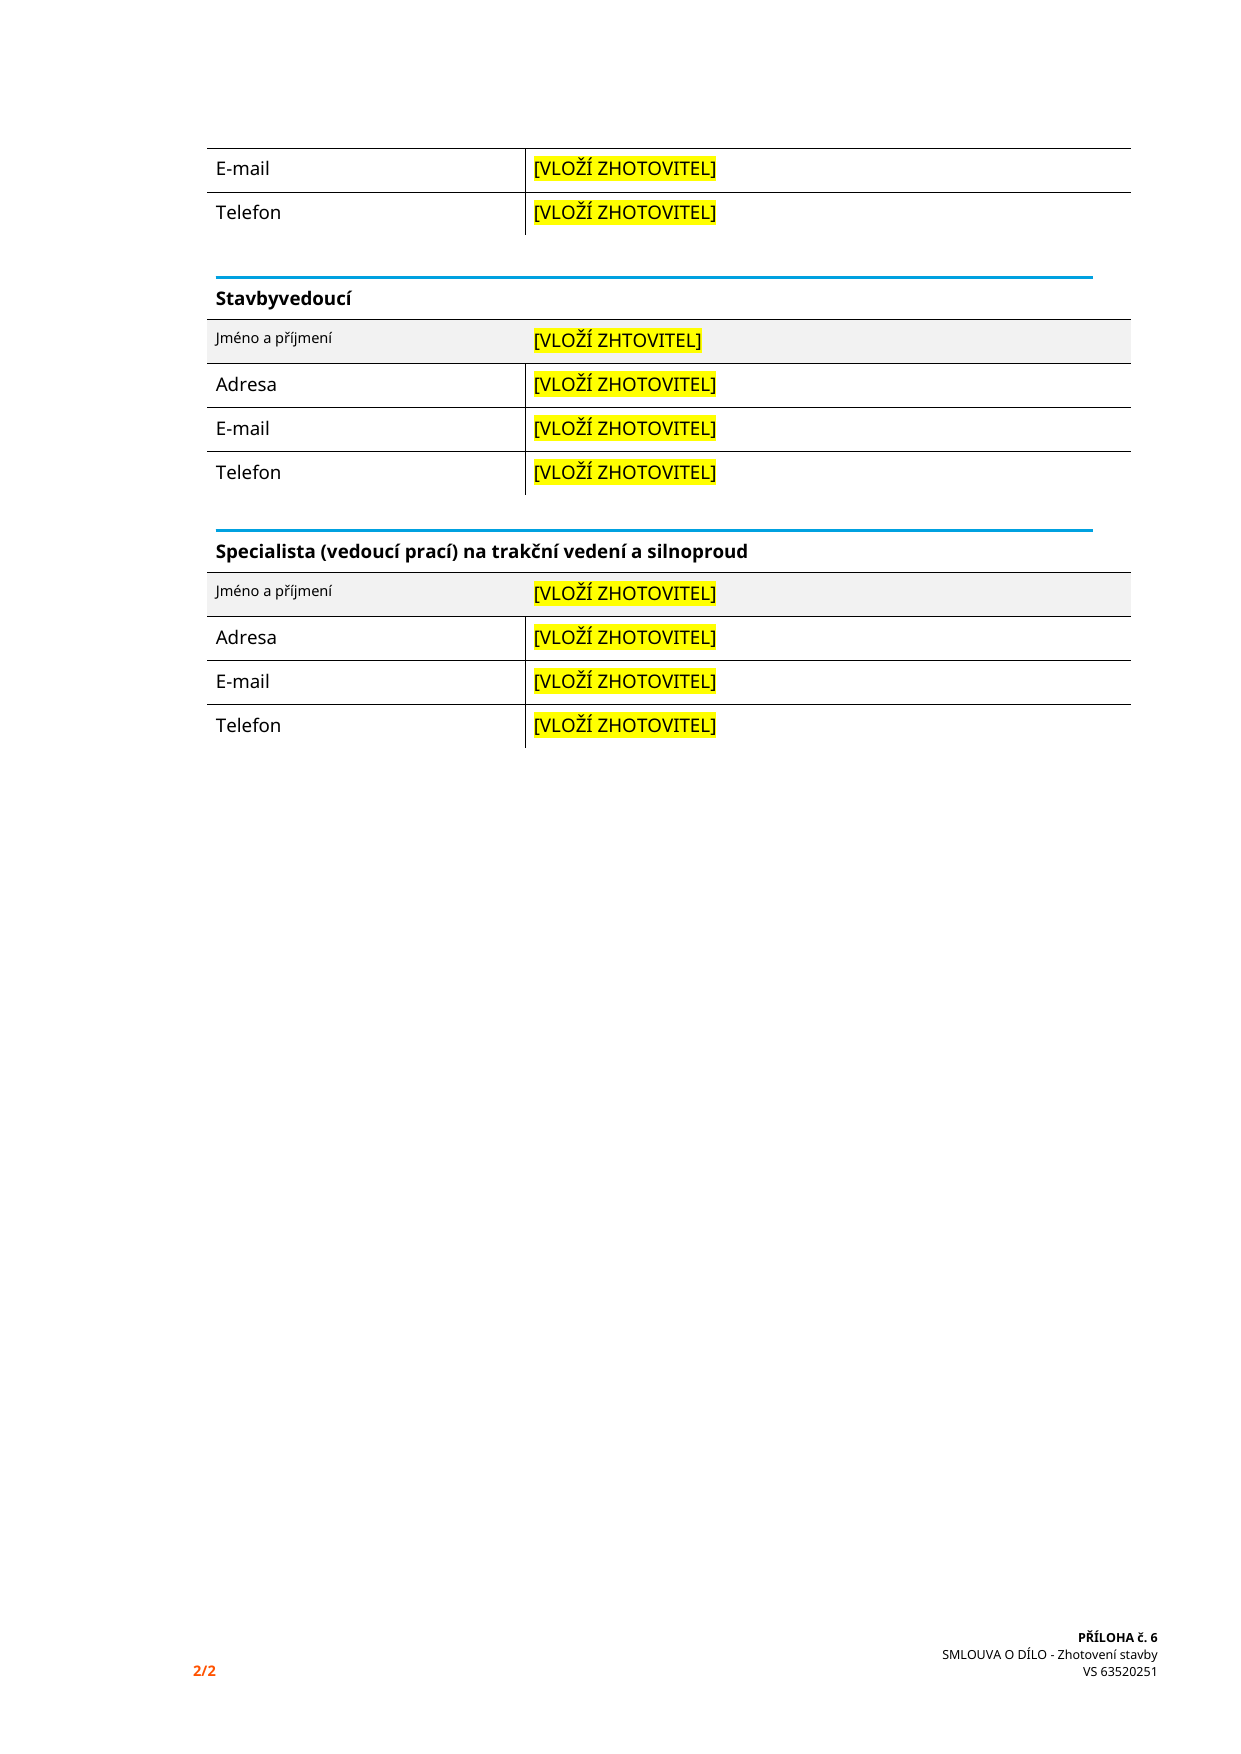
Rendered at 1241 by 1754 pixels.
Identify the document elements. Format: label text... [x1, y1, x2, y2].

table_cell Adresa [207, 364, 525, 407]
table_cell [VLOŽÍ ZHOTOVITEL] [526, 617, 1131, 660]
table_cell Telefon [207, 193, 525, 235]
table_cell [VLOŽÍ ZHOTOVITEL] [526, 408, 1131, 451]
table_header [VLOŽÍ ZHTOVITEL] [526, 320, 1131, 363]
text Stavbyvedoucí [216, 279, 1093, 311]
table_cell [VLOŽÍ ZHOTOVITEL] [526, 364, 1131, 407]
table_cell E-mail [207, 149, 525, 191]
table_header Jméno a příjmení [207, 573, 526, 616]
table_cell E-mail [207, 408, 525, 451]
table_cell Adresa [207, 617, 525, 660]
table_cell Telefon [207, 705, 525, 748]
table_header [VLOŽÍ ZHOTOVITEL] [526, 573, 1131, 616]
text Specialista (vedoucí prací) na trakční vedení a silnoproud [216, 532, 1093, 563]
table_header Jméno a příjmení [207, 320, 526, 363]
table_cell [VLOŽÍ ZHOTOVITEL] [526, 193, 1131, 235]
table_cell [VLOŽÍ ZHOTOVITEL] [526, 452, 1131, 495]
table_cell [VLOŽÍ ZHOTOVITEL] [526, 149, 1131, 191]
table_cell [VLOŽÍ ZHOTOVITEL] [526, 661, 1131, 704]
table_cell [VLOŽÍ ZHOTOVITEL] [526, 705, 1131, 748]
table_cell Telefon [207, 452, 525, 495]
table_cell E-mail [207, 661, 525, 704]
